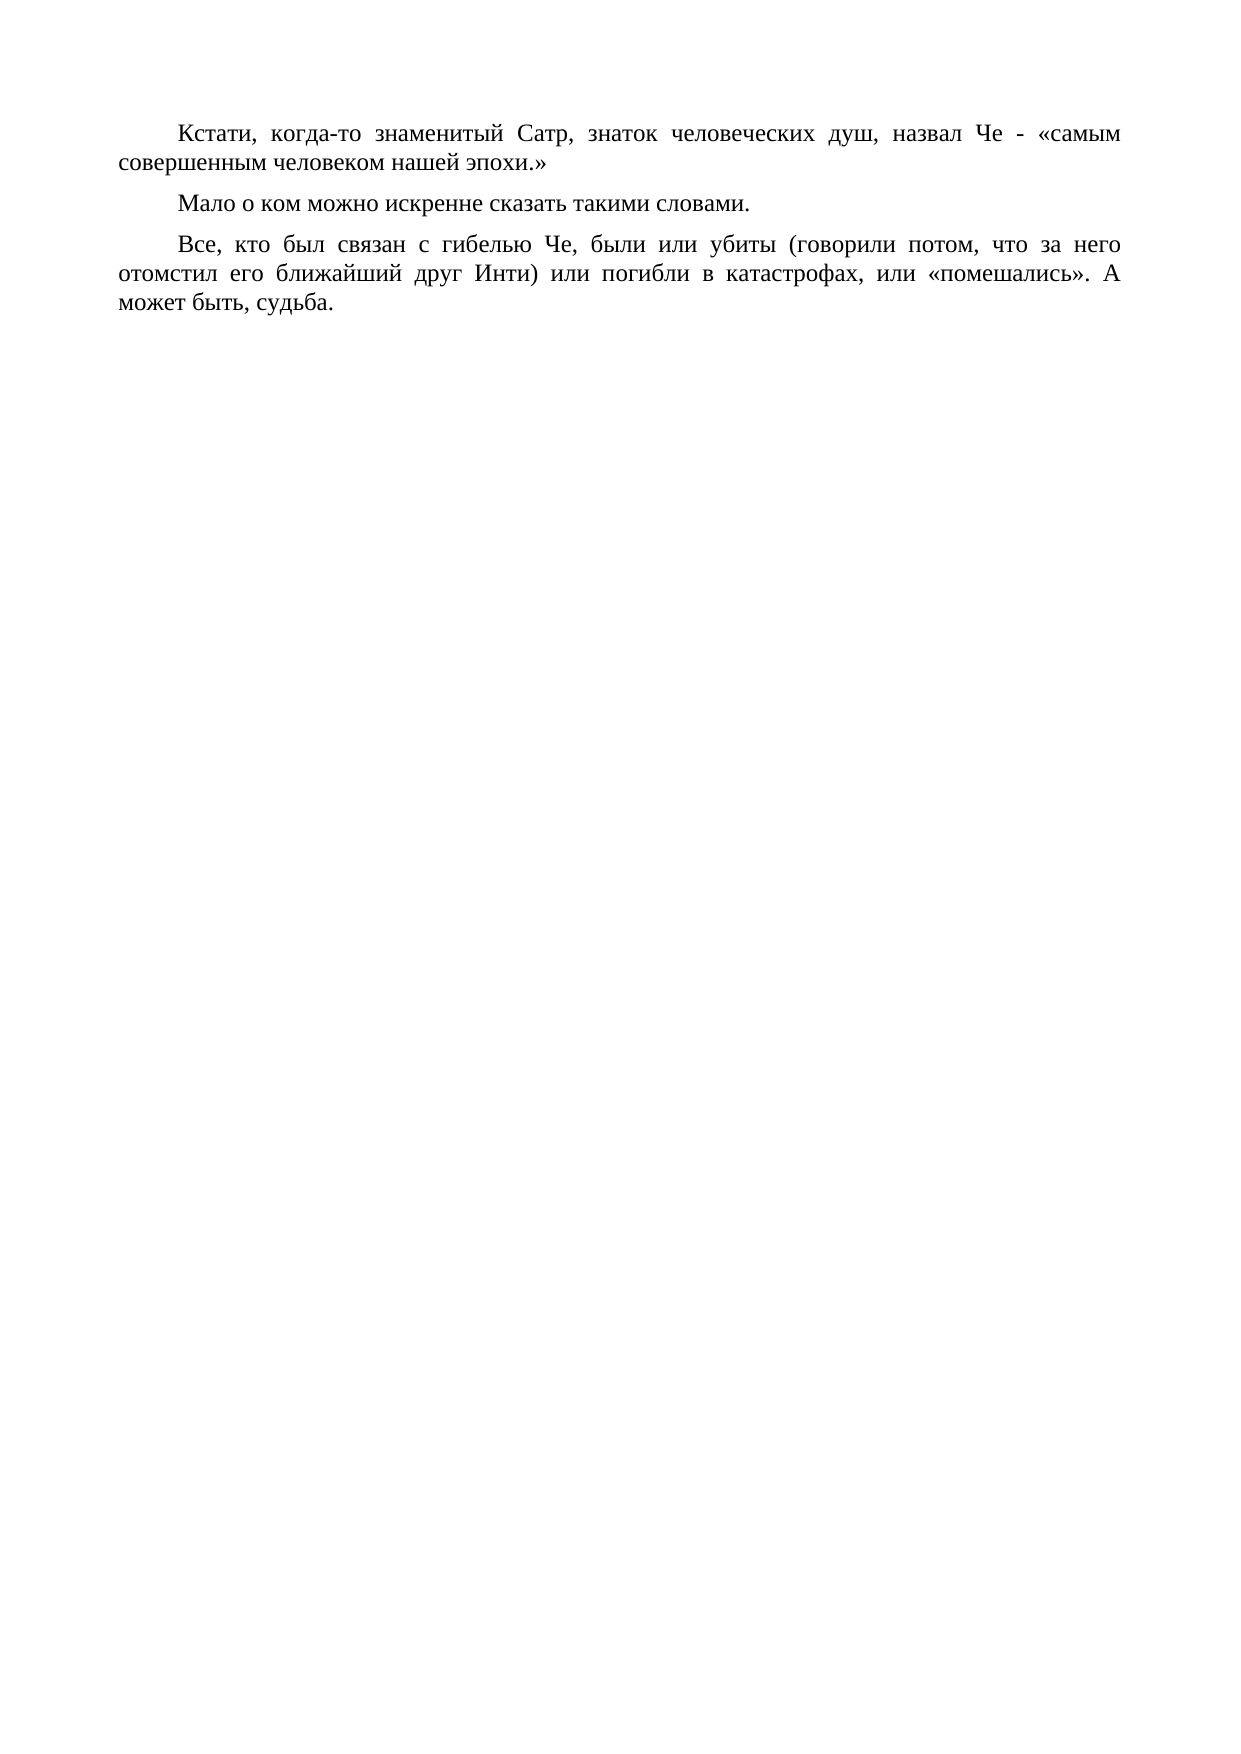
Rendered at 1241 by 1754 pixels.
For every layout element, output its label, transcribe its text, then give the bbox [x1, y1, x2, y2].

text Все, кто был связан с гибелью Че, были или убиты (говорили потом, что за него отомстил его ближайший друг Инти) или погибли в катастрофах, или «помешались». А может быть, судьба. [118, 229, 1122, 316]
text Кстати, когда-то знаменитый Сатр, знаток человеческих душ, назвал Че - «самым совершенным человеком нашей эпохи.» [118, 118, 1122, 176]
text Мало о ком можно искренне сказать такими словами. [118, 188, 1122, 217]
